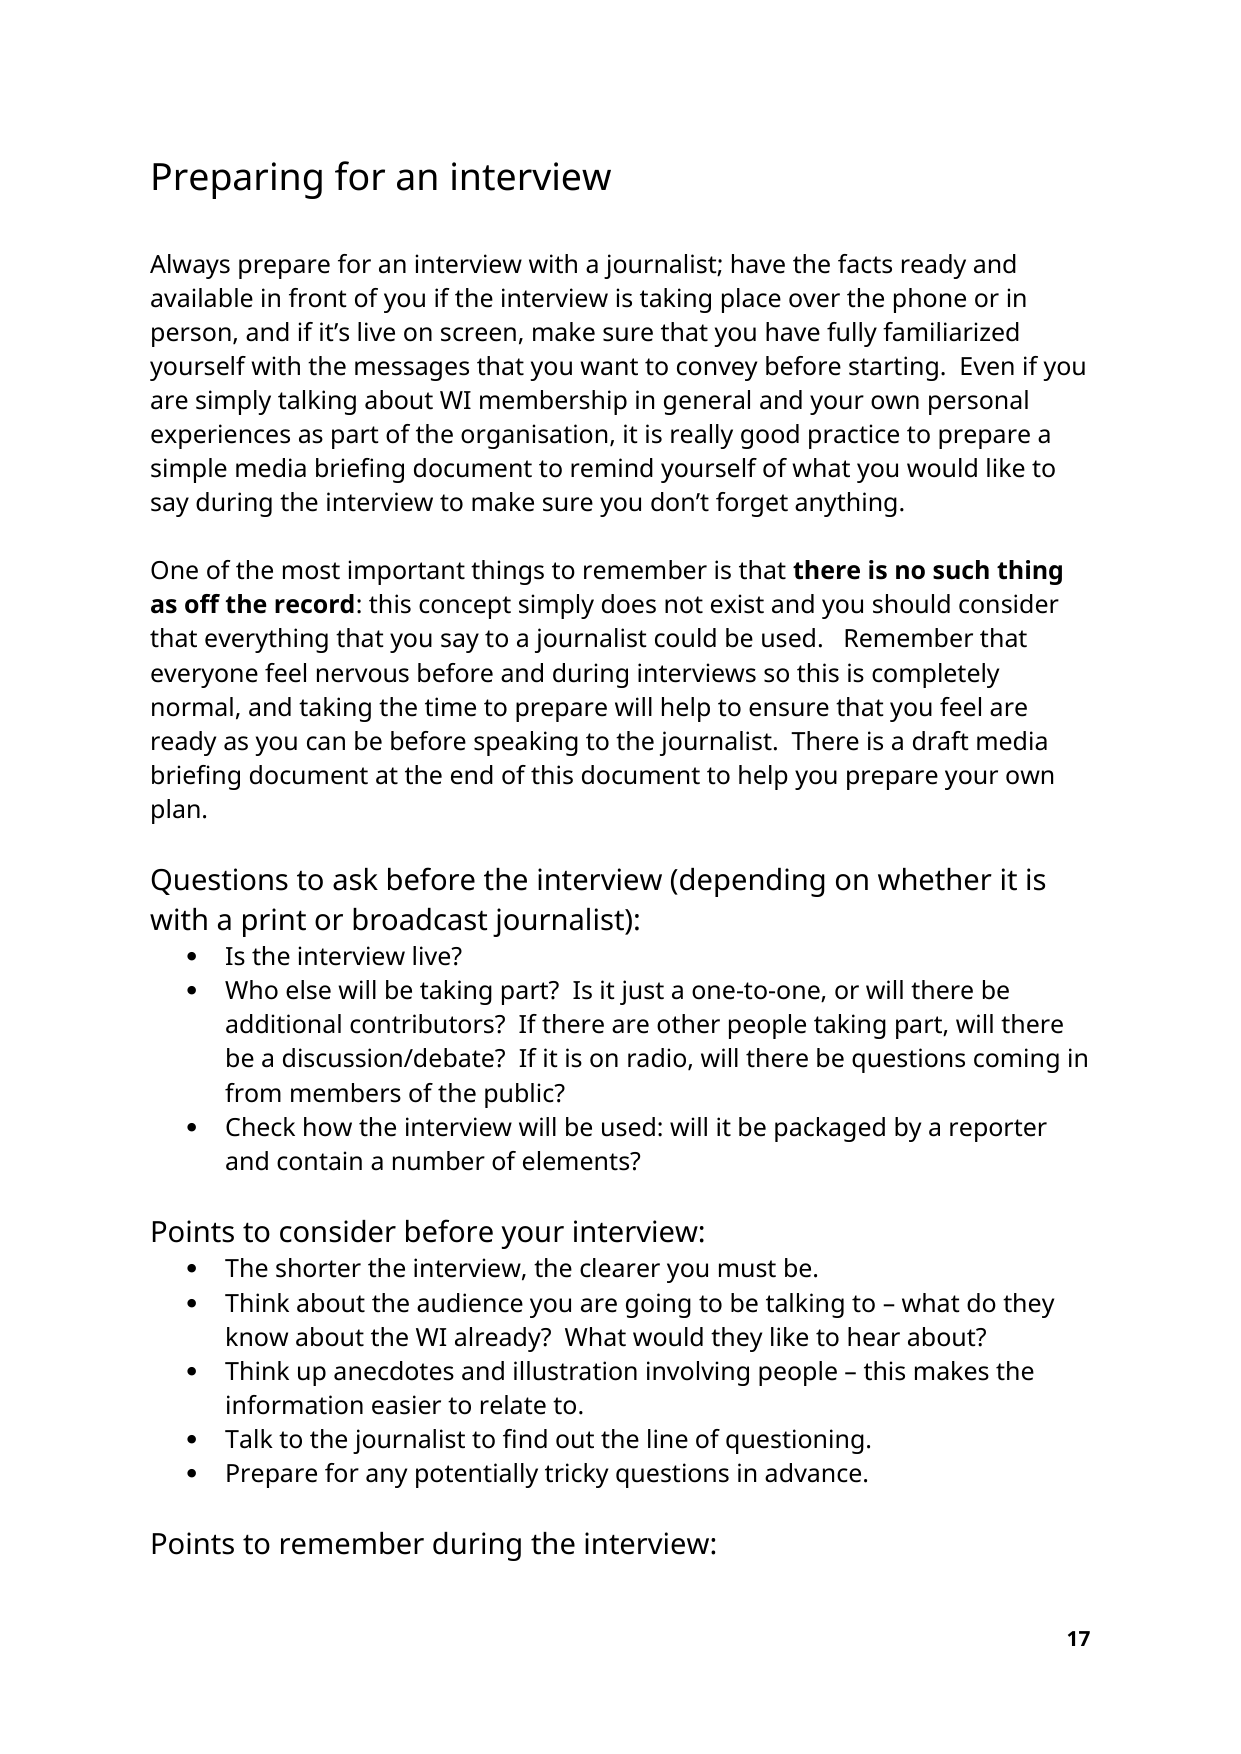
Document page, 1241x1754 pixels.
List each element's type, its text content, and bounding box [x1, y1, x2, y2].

text Questions to ask before the interview (depending on whether it is with a print or broadcast journalist): [150, 859, 1090, 939]
list Talk to the journalist to find out the line of questioning. [187, 1421, 1090, 1456]
text One of the most important things to remember is that there is no such thing as off the record: this concept simply does not exist and you should consider that everything that you say to a journalist could be used. Remember that everyone feel nervous before and during interviews so this is completely normal, and taking the time to prepare will help to ensure that you feel are ready as you can be before speaking to the journalist. There is a draft media briefing document at the end of this document to help you prepare your own plan. [150, 553, 1090, 826]
text Points to remember during the interview: [150, 1524, 1090, 1563]
list Think up anecdotes and illustration involving people – this makes the information easier to relate to. [187, 1353, 1090, 1421]
list Think about the audience you are going to be talking to – what do they know about the WI already? What would they like to hear about? [187, 1285, 1090, 1353]
list Is the interview live? [187, 939, 1090, 973]
text Preparing for an interview [150, 150, 1090, 201]
text Always prepare for an interview with a journalist; have the facts ready and available in front of you if the interview is taking place over the phone or in person, and if it’s live on screen, make sure that you have fully familiarized yourself with the messages that you want to convey before starting. Even if you are simply talking about WI membership in general and your own personal experiences as part of the organisation, it is really good practice to prepare a simple media briefing document to remind yourself of what you would like to say during the interview to make sure you don’t forget anything. [150, 246, 1090, 519]
list Prepare for any potentially tricky questions in advance. [187, 1456, 1090, 1489]
list Who else will be taking part? Is it just a one-to-one, or will there be additional contributors? If there are other people taking part, will there be a discussion/debate? If it is on radio, will there be questions coming in from members of the public? [187, 973, 1090, 1109]
list Check how the interview will be used: will it be packaged by a reporter and contain a number of elements? [187, 1109, 1090, 1177]
list The shorter the interview, the clearer you must be. [187, 1251, 1090, 1285]
text Points to consider before your interview: [150, 1211, 1090, 1251]
